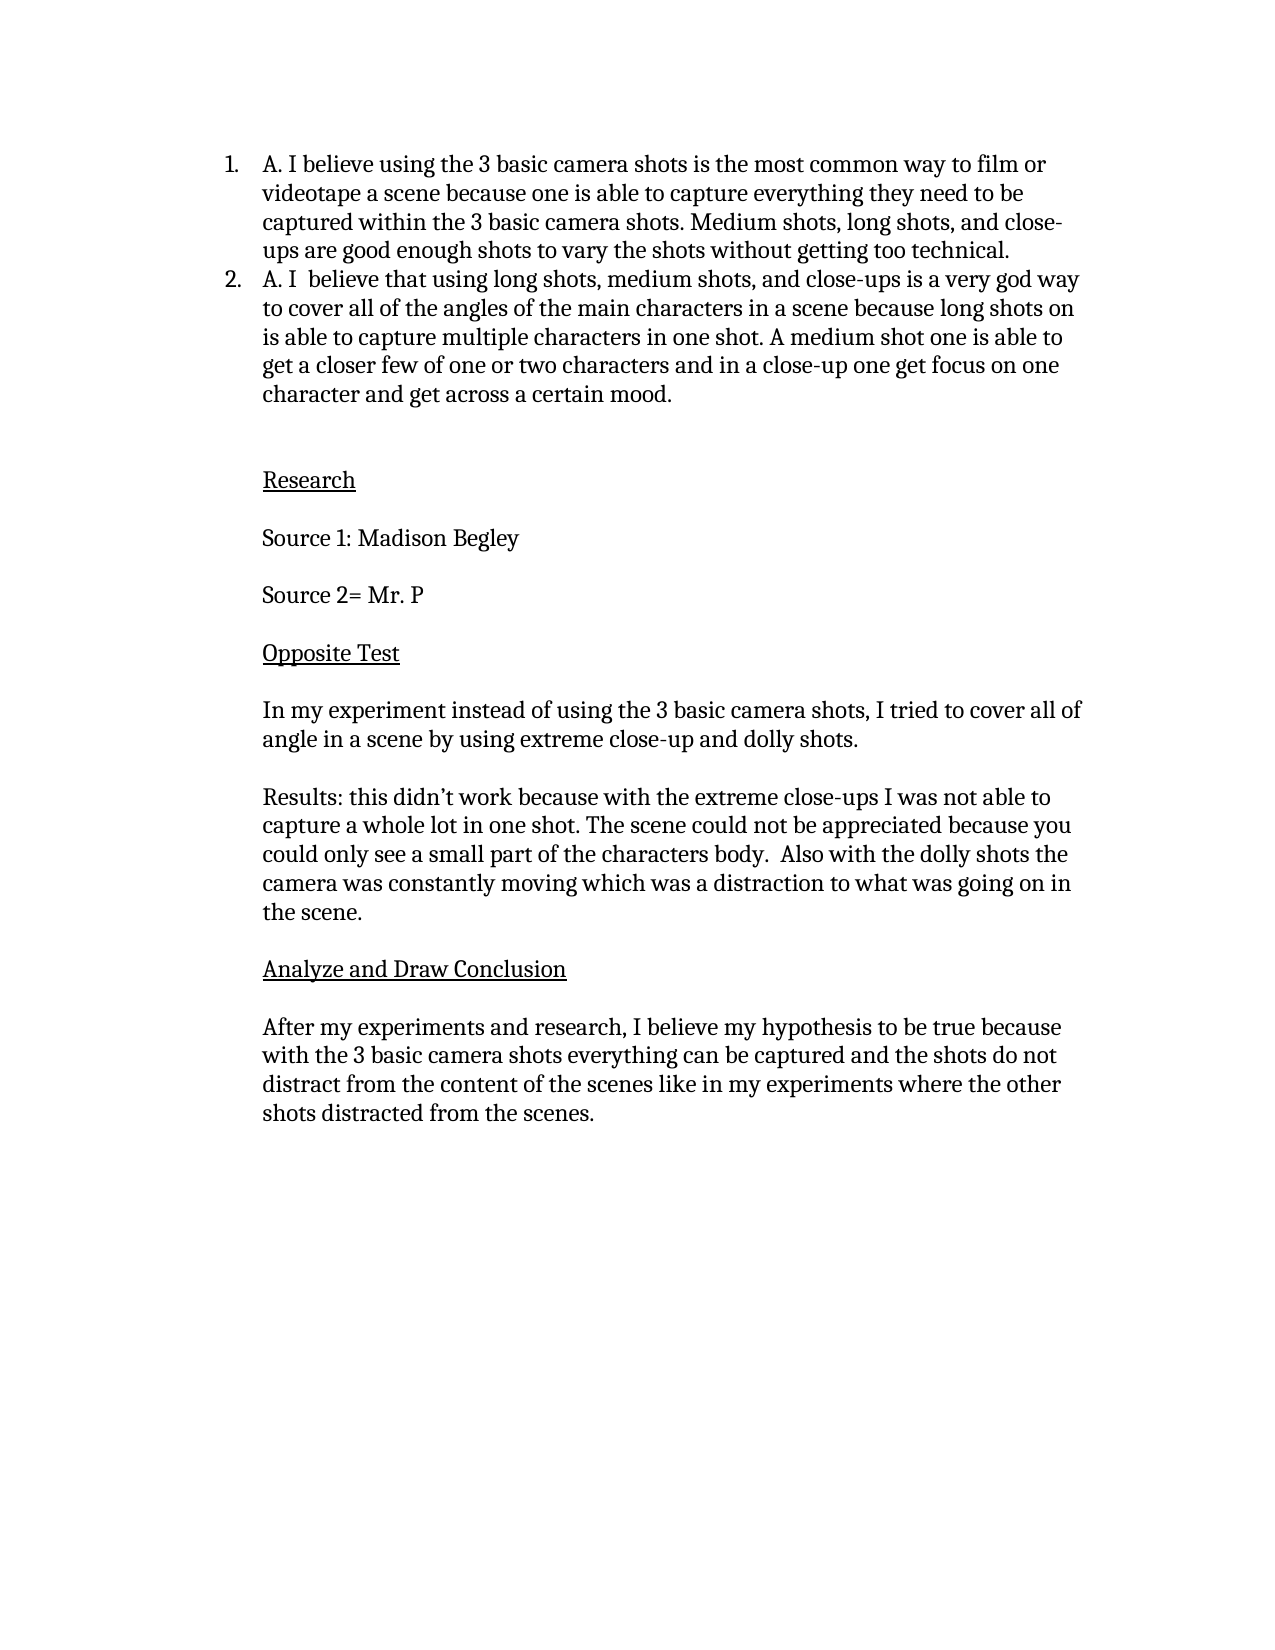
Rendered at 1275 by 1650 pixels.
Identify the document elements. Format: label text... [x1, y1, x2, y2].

list Research [262, 466, 1087, 495]
list Analyze and Draw Conclusion [262, 955, 1087, 984]
list A. I believe that using long shots, medium shots, and close-ups is a very god way to cover all of the angles of the main characters in a scene because long shots on is able to capture multiple characters in one shot. A medium shot one is able to get a closer few of one or two characters and in a close-up one get focus on one character and get across a certain mood. [225, 265, 1087, 409]
list Source 1: Madison Begley [262, 524, 1087, 552]
list Results: this didn’t work because with the extreme close-ups I was not able to capture a whole lot in one shot. The scene could not be appreciated because you could only see a small part of the characters body. Also with the dolly shots the camera was constantly moving which was a distraction to what was going on in the scene. [262, 782, 1087, 926]
list Source 2= Mr. P [262, 581, 1087, 610]
list After my experiments and research, I believe my hypothesis to be true because with the 3 basic camera shots everything can be captured and the shots do not distract from the content of the scenes like in my experiments where the other shots distracted from the scenes. [262, 1012, 1087, 1127]
list In my experiment instead of using the 3 basic camera shots, I tried to cover all of angle in a scene by using extreme close-up and dolly shots. [262, 696, 1087, 754]
list A. I believe using the 3 basic camera shots is the most common way to film or videotape a scene because one is able to capture everything they need to be captured within the 3 basic camera shots. Medium shots, long shots, and close-ups are good enough shots to vary the shots without getting too technical. [225, 150, 1087, 265]
list Opposite Test [262, 639, 1087, 667]
